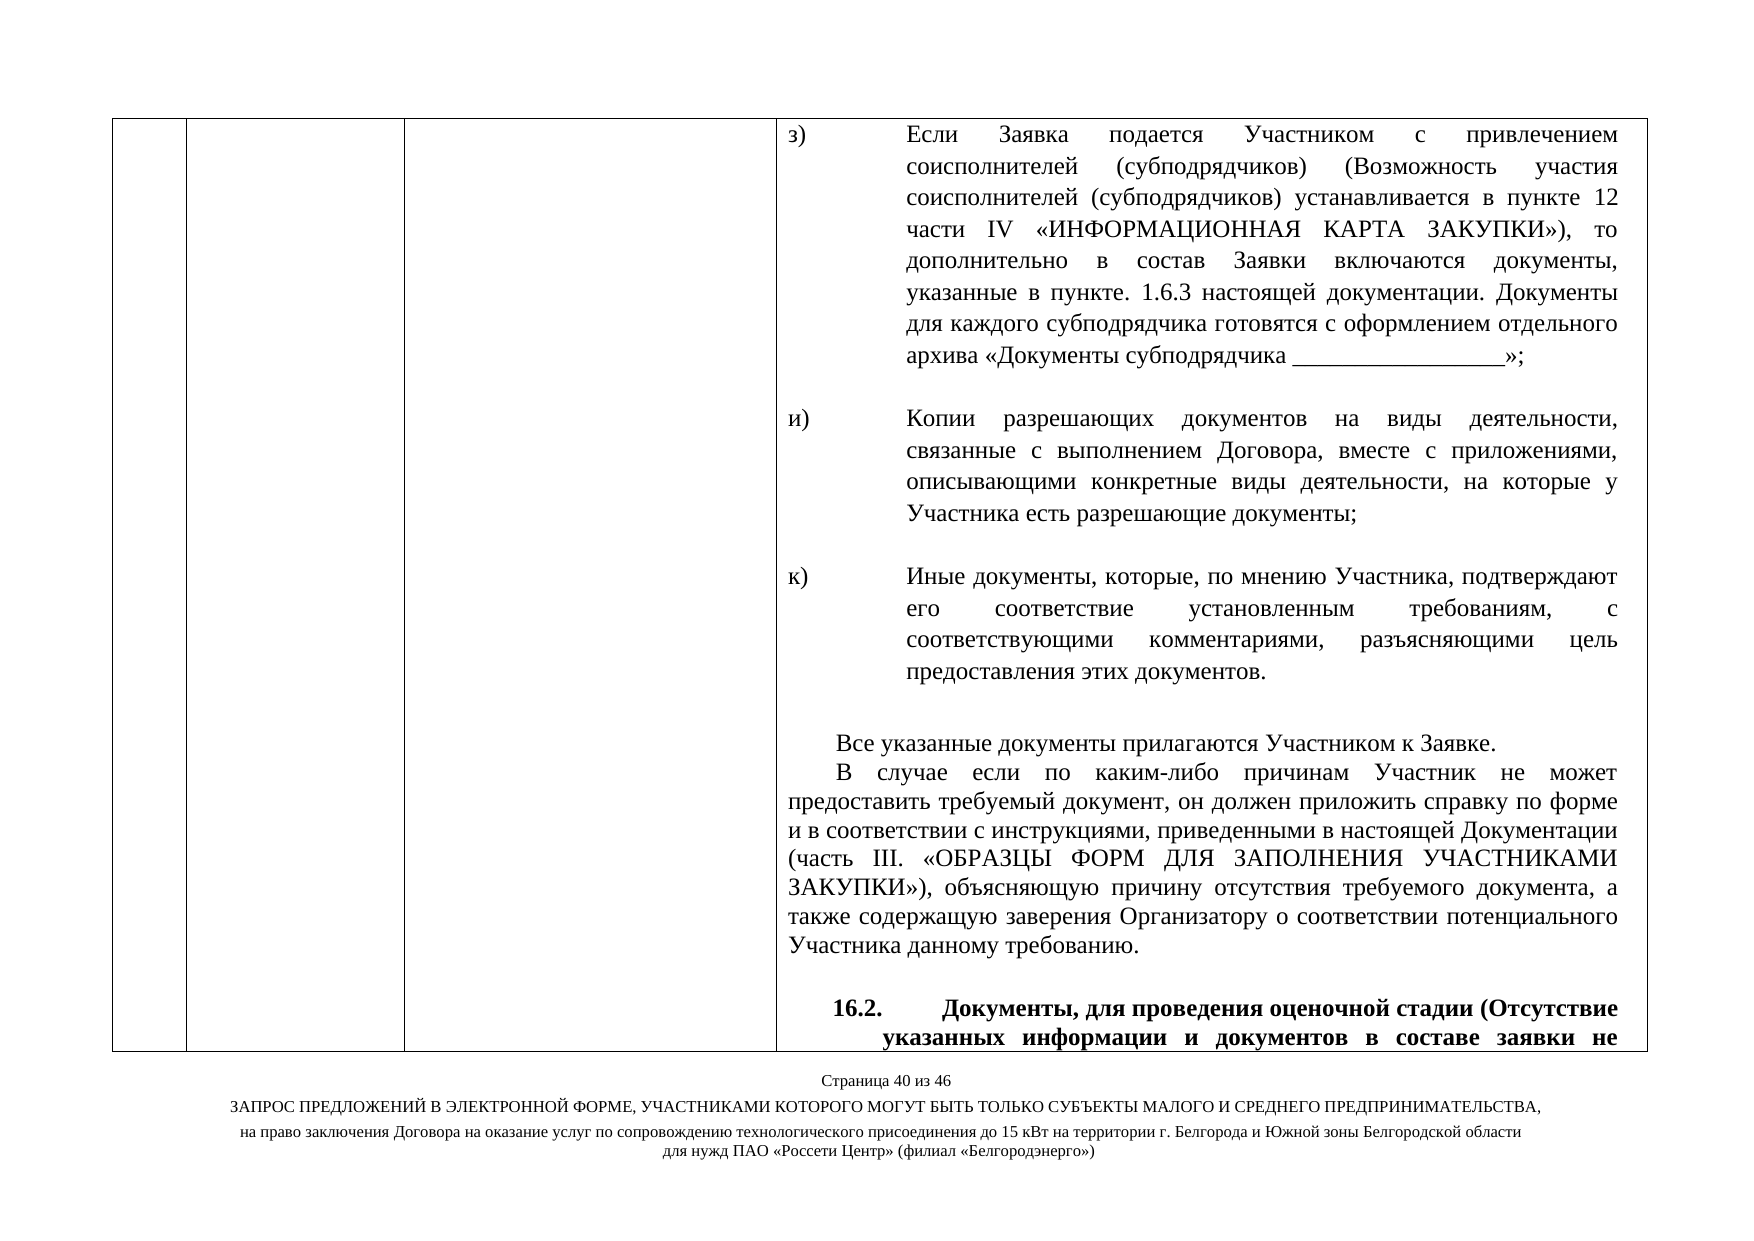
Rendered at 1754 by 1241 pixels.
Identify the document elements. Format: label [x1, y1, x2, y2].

table_cell [405, 119, 776, 1051]
table_cell [187, 119, 404, 1051]
table_cell [777, 119, 1647, 1051]
table_cell [113, 119, 186, 1051]
